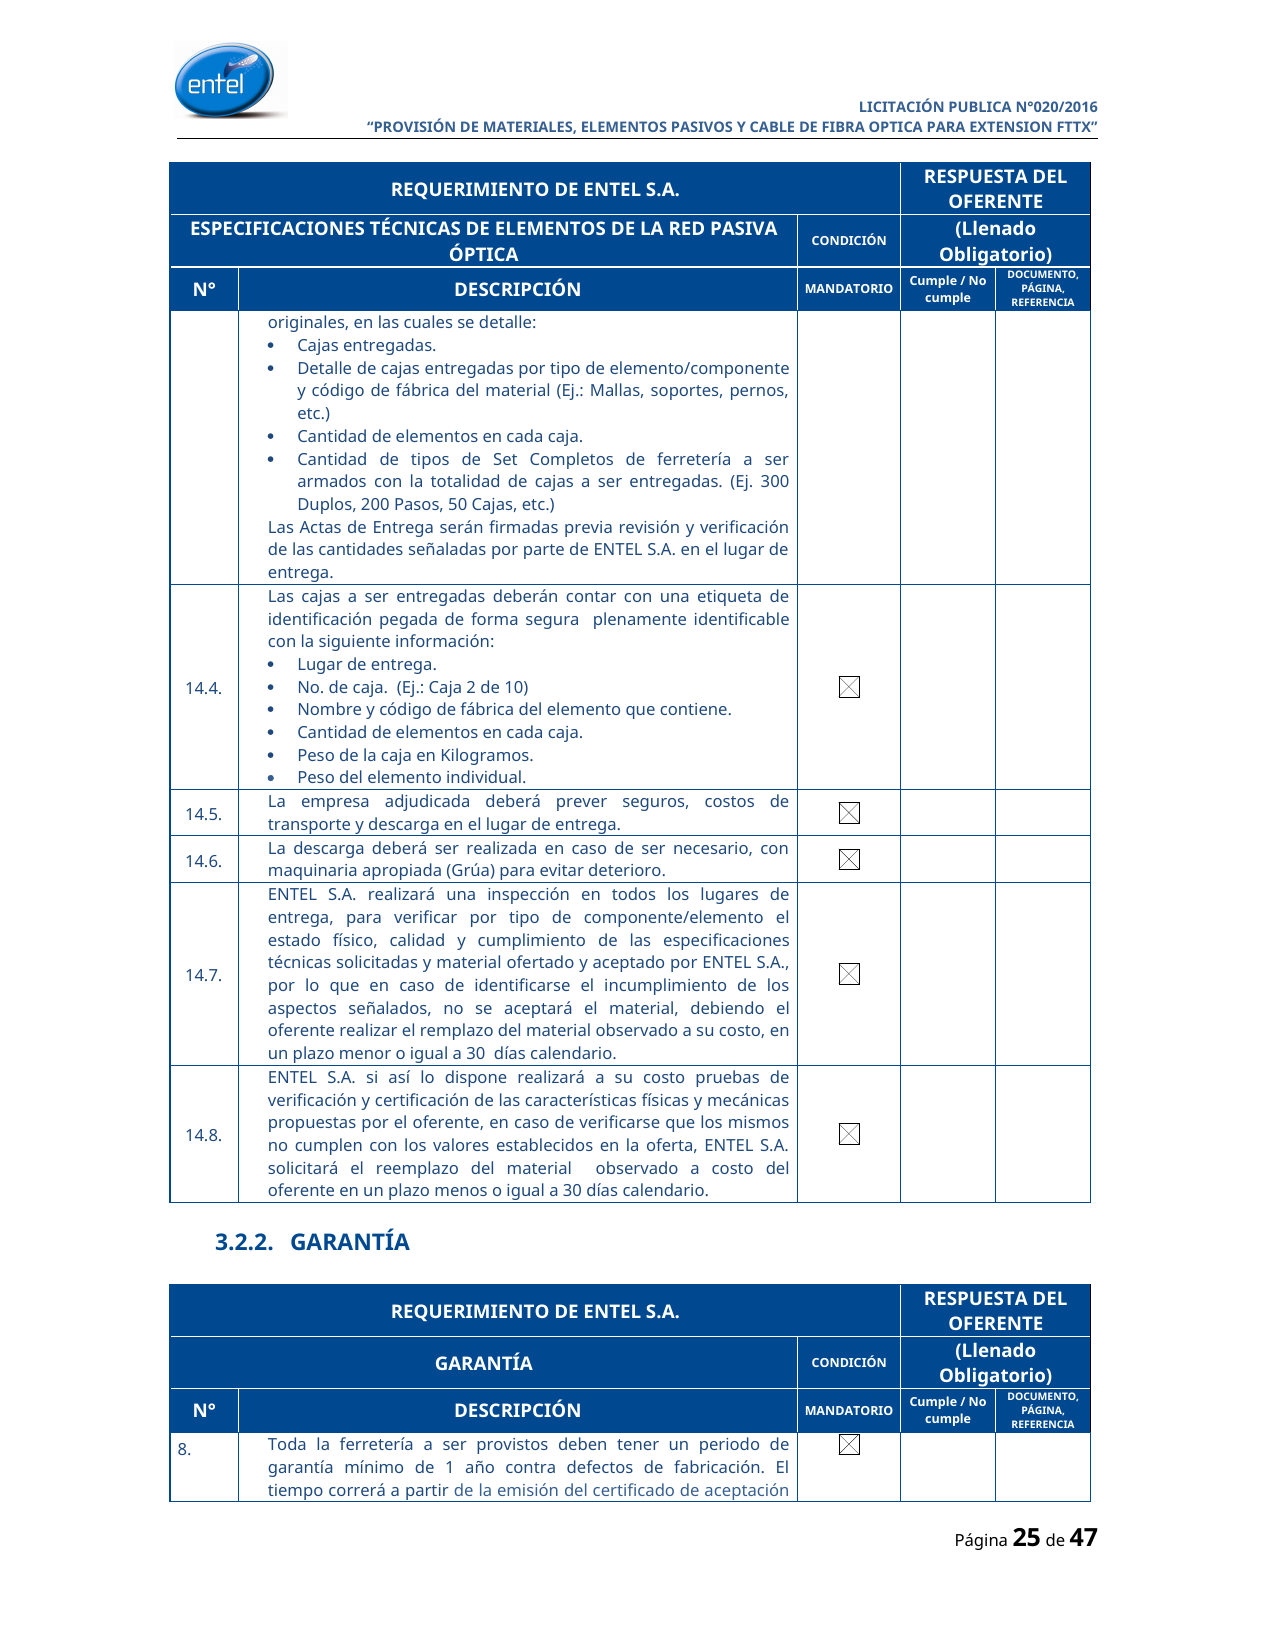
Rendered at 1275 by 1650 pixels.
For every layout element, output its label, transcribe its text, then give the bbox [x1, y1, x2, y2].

table_cell [996, 790, 1090, 835]
table_cell La empresa adjudicada deberá prever seguros, costos de transporte y descarga en el lugar de entrega. [239, 790, 797, 835]
table_cell [996, 883, 1090, 1064]
table_cell DOCUMENTO, PÁGINA, REFERENCIA [996, 1389, 1090, 1432]
table_cell (Llenado Obligatorio) [901, 215, 1090, 266]
table_cell [798, 311, 900, 583]
table_cell [798, 585, 900, 789]
table_cell DESCRIPCIÓN [239, 268, 797, 310]
table_cell [996, 311, 1090, 583]
table_cell [901, 790, 995, 835]
table_cell [798, 836, 900, 882]
table_cell [171, 585, 238, 789]
picture [174, 41, 289, 119]
table_header RESPUESTA DEL OFERENTE [901, 1285, 1090, 1336]
table_cell [901, 311, 995, 583]
table_cell [171, 790, 238, 835]
table_header REQUERIMIENTO DE ENTEL S.A. [171, 163, 900, 214]
table_cell [901, 883, 995, 1064]
table_cell [171, 1066, 238, 1202]
table_cell ENTEL S.A. realizará una inspección en todos los lugares de entrega, para verificar por tipo de componente/elemento el estado físico, calidad y cumplimiento de las especificaciones técnicas solicitadas y material ofertado y aceptado por ENTEL S.A., por lo que en caso de identificarse el incumplimiento de los aspectos señalados, no se aceptará el material, debiendo el oferente realizar el remplazo del material observado a su costo, en un plazo menor o igual a 30 días calendario. [239, 883, 797, 1064]
table_cell [996, 836, 1090, 882]
table_cell [996, 1066, 1090, 1202]
table_cell [901, 1433, 995, 1501]
table_header REQUERIMIENTO DE ENTEL S.A. [171, 1285, 900, 1336]
table_cell [171, 883, 238, 1064]
table_cell DESCRIPCIÓN [239, 1389, 797, 1432]
table_cell La descarga deberá ser realizada en caso de ser necesario, con maquinaria apropiada (Grúa) para evitar deterioro. [239, 836, 797, 882]
table_cell [996, 1433, 1090, 1501]
table_cell [901, 585, 995, 789]
table_cell ESPECIFICACIONES TÉCNICAS DE ELEMENTOS DE LA RED PASIVA ÓPTICA [171, 215, 797, 266]
table_cell Cumple / No cumple [901, 1389, 995, 1432]
table_cell DOCUMENTO, PÁGINA, REFERENCIA [996, 268, 1090, 310]
table_cell ENTEL S.A. si así lo dispone realizará a su costo pruebas de verificación y certificación de las características físicas y mecánicas propuestas por el oferente, en caso de verificarse que los mismos no cumplen con los valores establecidos en la oferta, ENTEL S.A. solicitará el reemplazo del material observado a costo del oferente en un plazo menos o igual a 30 días calendario. [239, 1066, 797, 1202]
table_cell CONDICIÓN [798, 1337, 900, 1388]
table_cell [171, 1433, 238, 1501]
table_cell N° [171, 268, 238, 310]
table_cell CONDICIÓN [798, 215, 900, 266]
table_cell [901, 836, 995, 882]
table_cell (Llenado Obligatorio) [901, 1337, 1090, 1388]
table_cell [996, 585, 1090, 789]
table_cell [798, 790, 900, 835]
table_cell Las cajas a ser entregadas deberán contar con una etiqueta de identificación pegada de forma segura plenamente identificable con la siguiente información: Lugar de entrega. No. de caja. (Ej.: Caja 2 de 10) Nombre y código de fábrica del elemento que contiene. Cantidad de elementos en cada caja. Peso de la caja en Kilogramos. Peso del elemento individual. [239, 585, 797, 789]
table_cell GARANTÍA [171, 1337, 797, 1388]
table_cell [171, 311, 238, 583]
table_cell [798, 1433, 900, 1501]
table_cell [171, 836, 238, 882]
table_cell MANDATORIO [798, 268, 900, 310]
table_cell Cumple / No cumple [901, 268, 995, 310]
table_cell [798, 1066, 900, 1202]
table_cell [901, 1066, 995, 1202]
table_cell [798, 883, 900, 1064]
table_cell N° [171, 1389, 238, 1432]
list GARANTÍA [215, 1226, 1098, 1257]
table_header RESPUESTA DEL OFERENTE [901, 163, 1090, 214]
table_cell MANDATORIO [798, 1389, 900, 1432]
